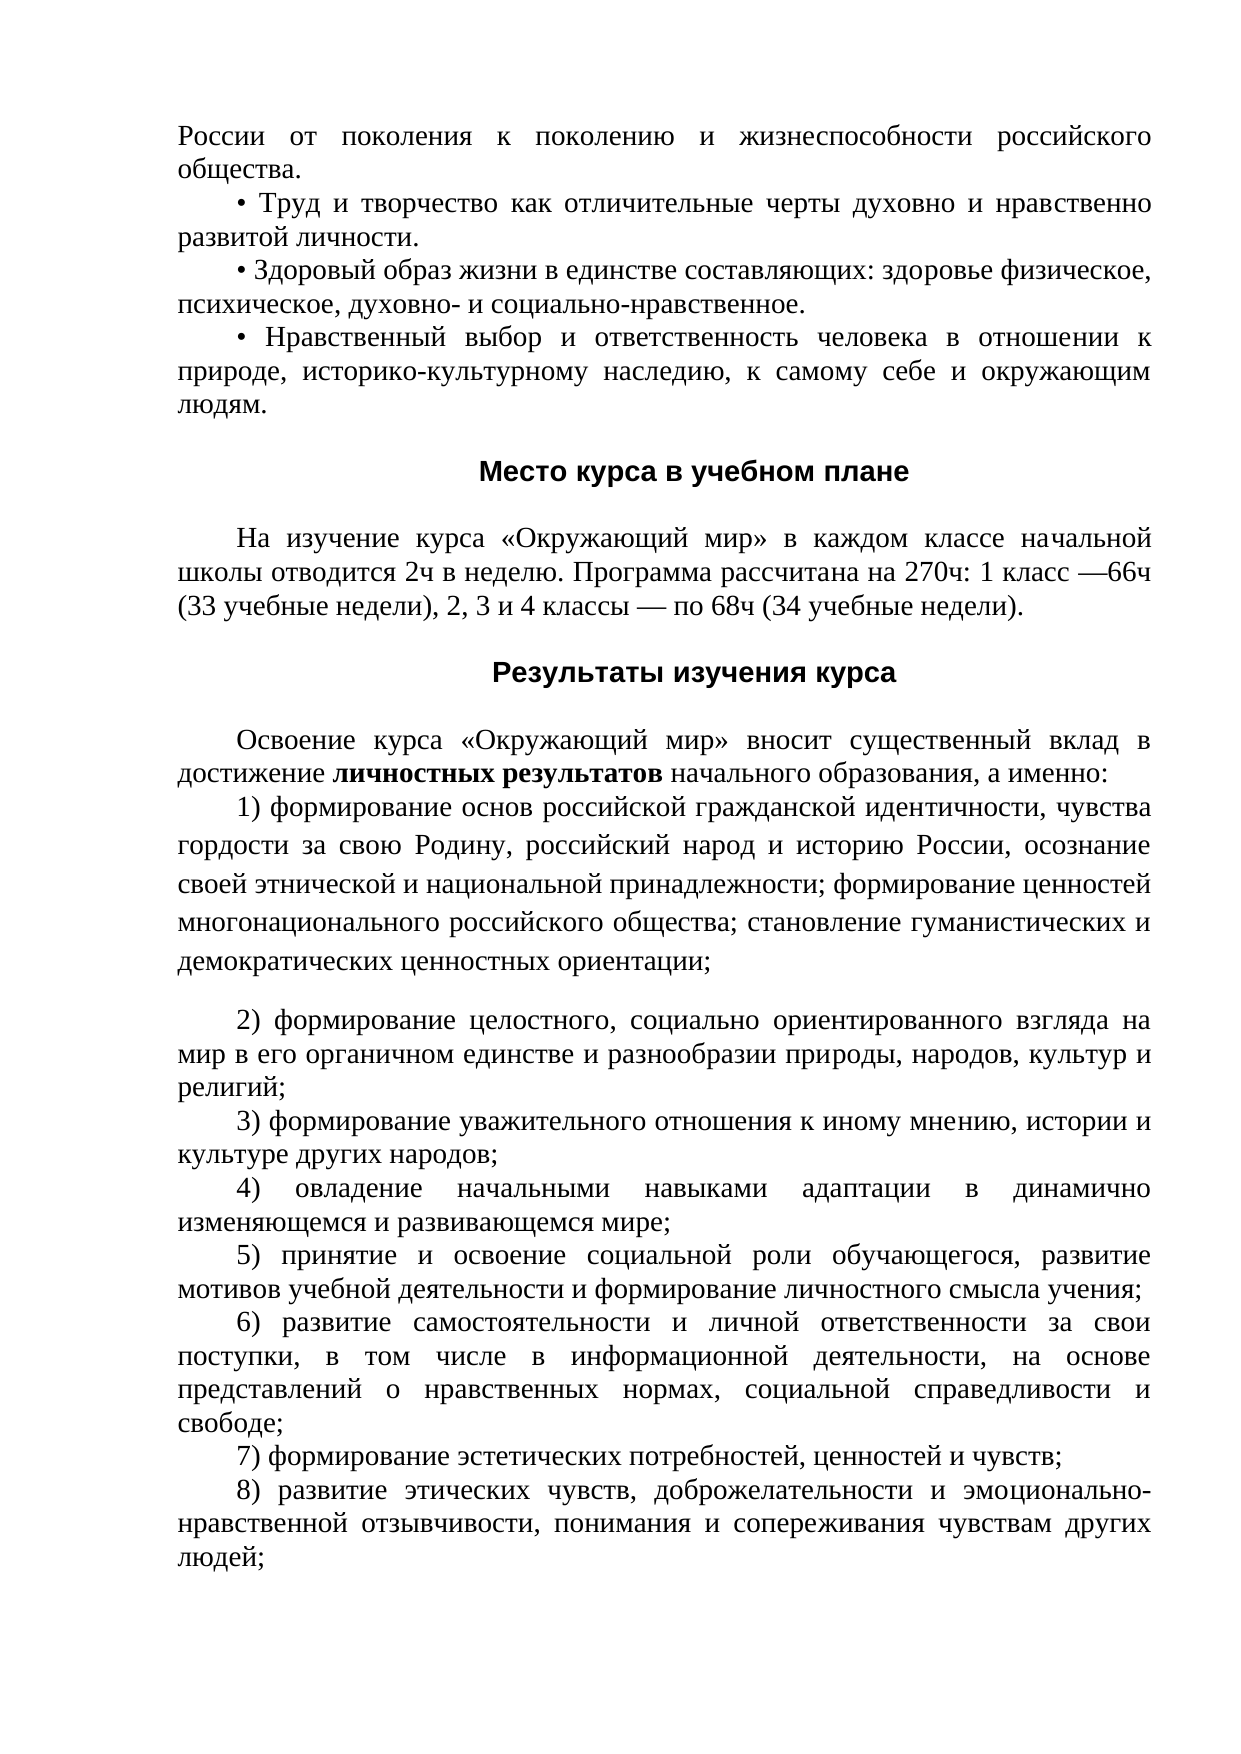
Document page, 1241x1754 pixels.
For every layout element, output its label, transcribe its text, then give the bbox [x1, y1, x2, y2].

text 1) формирование основ российской гражданской идентичности, чувства гордости за свою Родину, российский народ и историю России, осознание своей этнической и национальной принадлежности; формирование ценностей многонационального российского общества; становление гуманистических и демократических ценностных ориентации; [177, 789, 1152, 977]
text • Труд и творчество как отличительные черты духовно и нравственно развитой личности. [177, 185, 1152, 252]
text 6) развитие самостоятельности и личной ответственности за свои поступки, в том числе в информационной деятельности, на основе представлений о нравственных нормах, социальной справедливости и свободе; [177, 1304, 1152, 1438]
text 8) развитие этических чувств, доброжелательности и эмоционально-нравственной отзывчивости, понимания и сопереживания чувствам других людей; [177, 1472, 1152, 1573]
text 2) формирование целостного, социально ориентированного взгляда на мир в его органичном единстве и разнообразии природы, народов, культур и религий; [177, 1002, 1152, 1103]
text • Нравственный выбор и ответственность человека в отношении к природе, историко-культурному наследию, к самому себе и окружающим людям. [177, 319, 1152, 420]
text Место курса в учебном плане [177, 453, 1152, 487]
text 4) овладение начальными навыками адаптации в динамично изменяющемся и развивающемся мире; [177, 1170, 1152, 1237]
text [177, 118, 1152, 185]
text На изучение курса «Окружающий мир» в каждом классе начальной школы отводится 2ч в неделю. Программа рассчитана на 270ч: 1 класс —66ч (33 учебные недели), 2, 3 и 4 классы — по 68ч (34 учебные недели). [177, 521, 1152, 621]
text • Здоровый образ жизни в единстве составляющих: здоровье физическое, психическое, духовно- и социально-нравственное. [177, 252, 1152, 319]
text 5) принятие и освоение социальной роли обучающегося, развитие мотивов учебной деятельности и формирование личностного смысла учения; [177, 1237, 1152, 1304]
text Освоение курса «Окружающий мир» вносит существенный вклад в достижение личностных результатов начального образования, а именно: [177, 722, 1152, 789]
text 7) формирование эстетических потребностей, ценностей и чувств; [177, 1438, 1152, 1472]
text Результаты изучения курса [177, 655, 1152, 688]
text 3) формирование уважительного отношения к иному мнению, истории и культуре других народов; [177, 1103, 1152, 1170]
